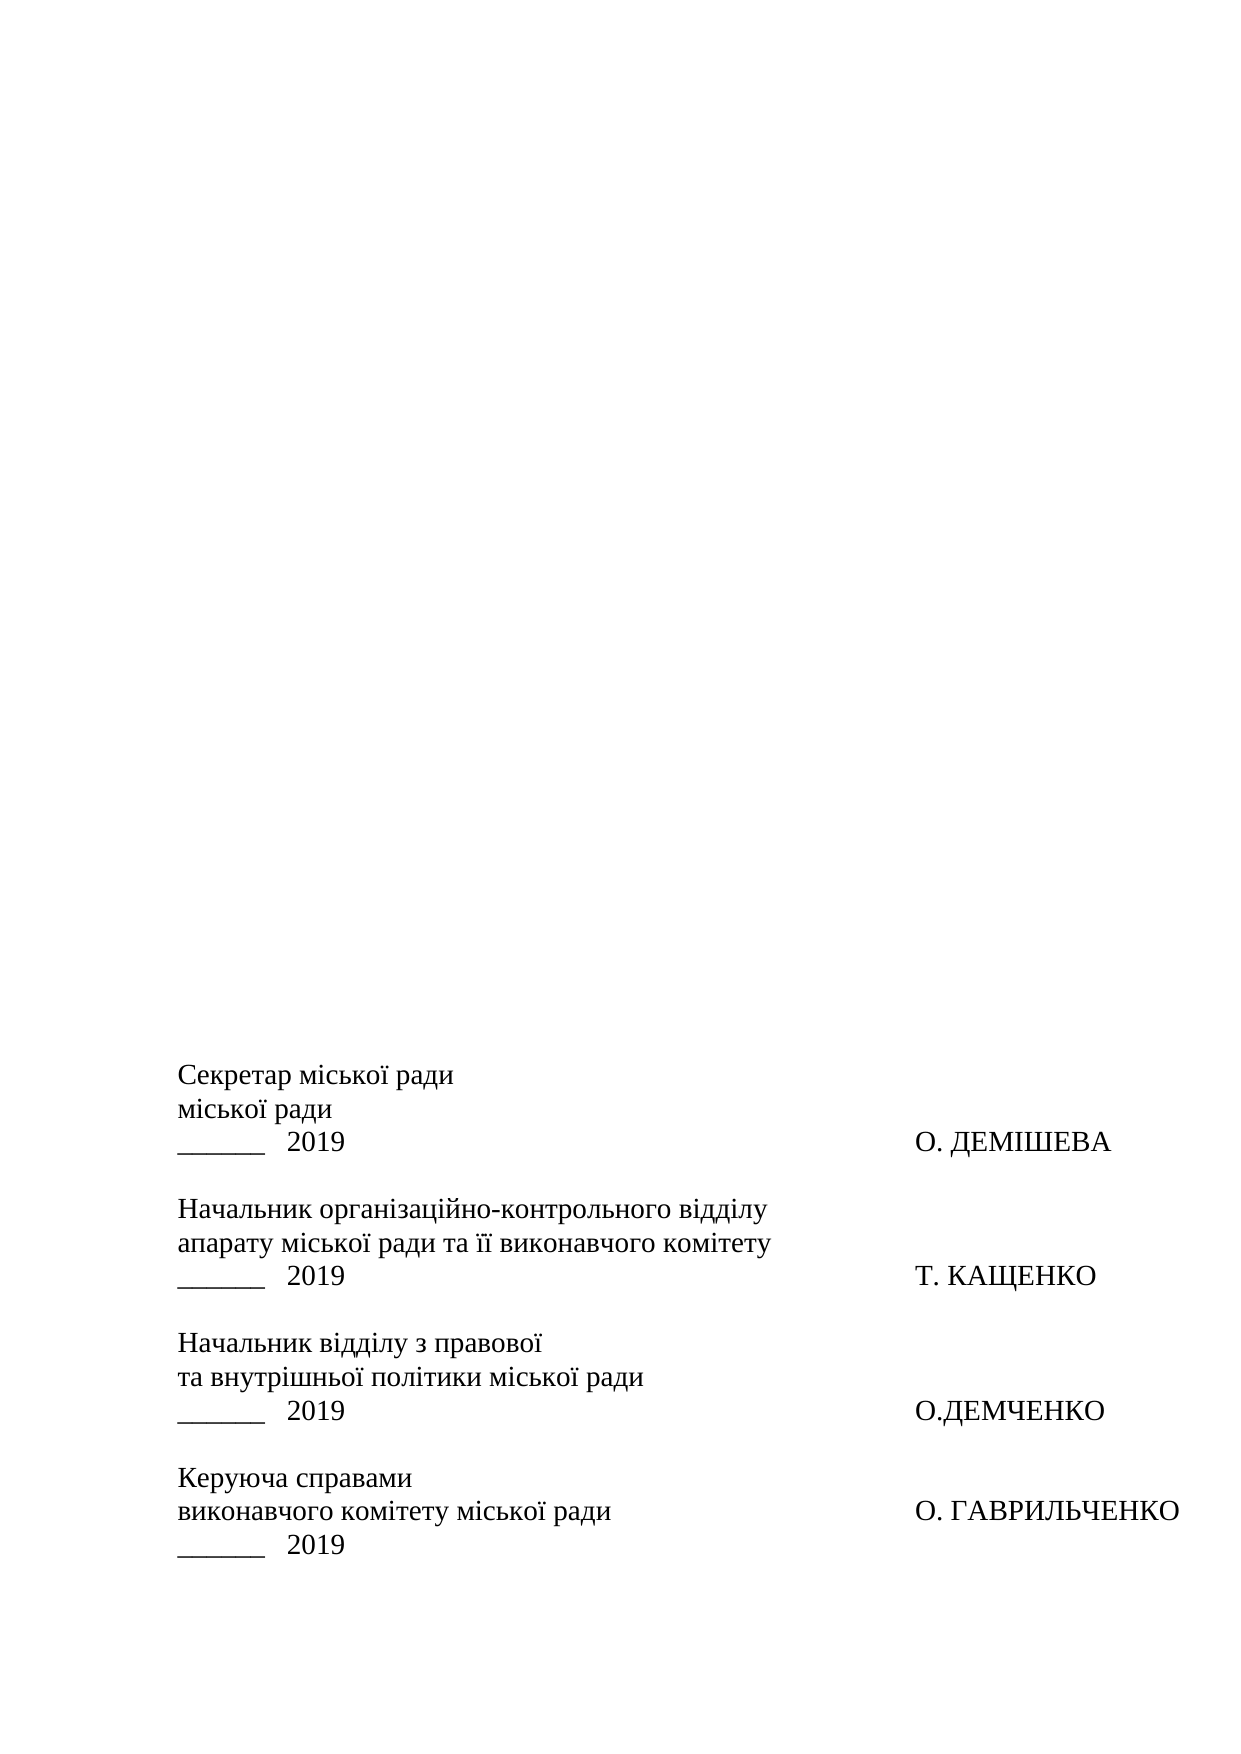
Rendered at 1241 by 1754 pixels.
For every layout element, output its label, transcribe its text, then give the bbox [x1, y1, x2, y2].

text Начальник організаційно-контрольного відділу [177, 1191, 1181, 1225]
text ______ 2019 О. ДЕМІШЕВА [177, 1124, 1181, 1158]
text міської ради [177, 1091, 1181, 1124]
text Керуюча справами [177, 1460, 1181, 1493]
text Секретар міської ради [177, 1057, 1181, 1091]
text виконавчого комітету міської ради О. ГАВРИЛЬЧЕНКО [177, 1493, 1181, 1527]
text ______ 2019 [177, 1527, 1181, 1560]
text апарату міської ради та її виконавчого комітету [177, 1225, 1181, 1258]
text та внутрішньої політики міської ради [177, 1359, 1181, 1393]
text Начальник відділу з правової [177, 1326, 1181, 1359]
text ______ 2019 О.ДЕМЧЕНКО [177, 1393, 1181, 1426]
text ______ 2019 Т. КАЩЕНКО [177, 1258, 1181, 1292]
